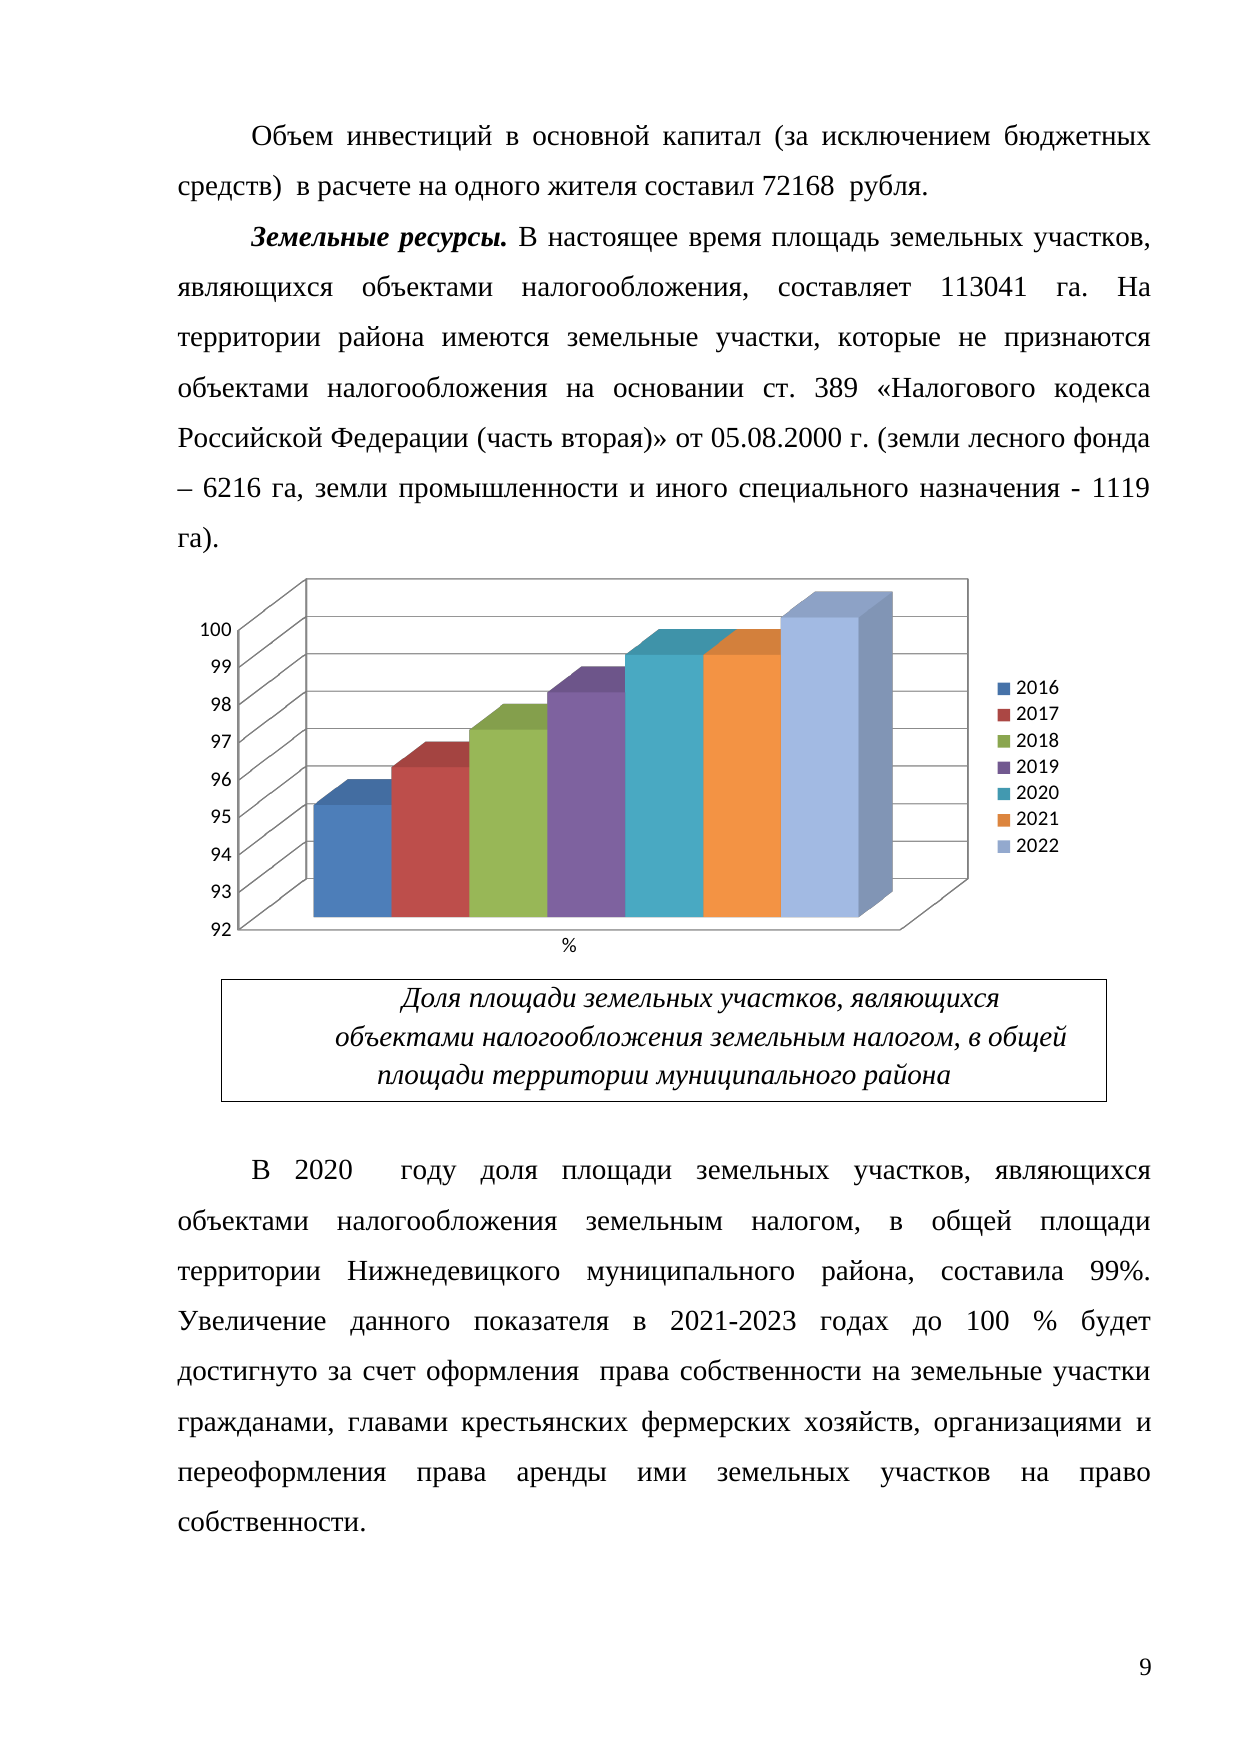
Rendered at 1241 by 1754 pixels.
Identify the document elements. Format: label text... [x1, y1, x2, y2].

text Объем инвестиций в основной капитал (за исключением бюджетных средств) в расчете на одного жителя составил 72168 рубля. [177, 118, 1152, 202]
text В 2020 году доля площади земельных участков, являющихся объектами налогообложения земельным налогом, в общей площади территории Нижнедевицкого муниципального района, составила 99%. Увеличение данного показателя в 2021-2023 годах до 100 % будет достигнуто за счет оформления права собственности на земельные участки гражданами, главами крестьянских фермерских хозяйств, организациями и переоформления права аренды ими земельных участков на право собственности. [177, 1152, 1152, 1538]
text Земельные ресурсы. В настоящее время площадь земельных участков, являющихся объектами налогообложения, составляет . На территории района имеются земельные участки, которые не признаются объектами налогообложения на основании ст. 389 «Налогового кодекса Российской Федерации (часть вторая)» от 05.08.2000 г. (земли лесного фонда – 6216 га, земли промышленности и иного специального назначения - 1119 га). [177, 219, 1152, 554]
table_header Доля площади земельных участков, являющихся объектами налогообложения земельным налогом, в общей площади территории муниципального района [222, 980, 1106, 1101]
